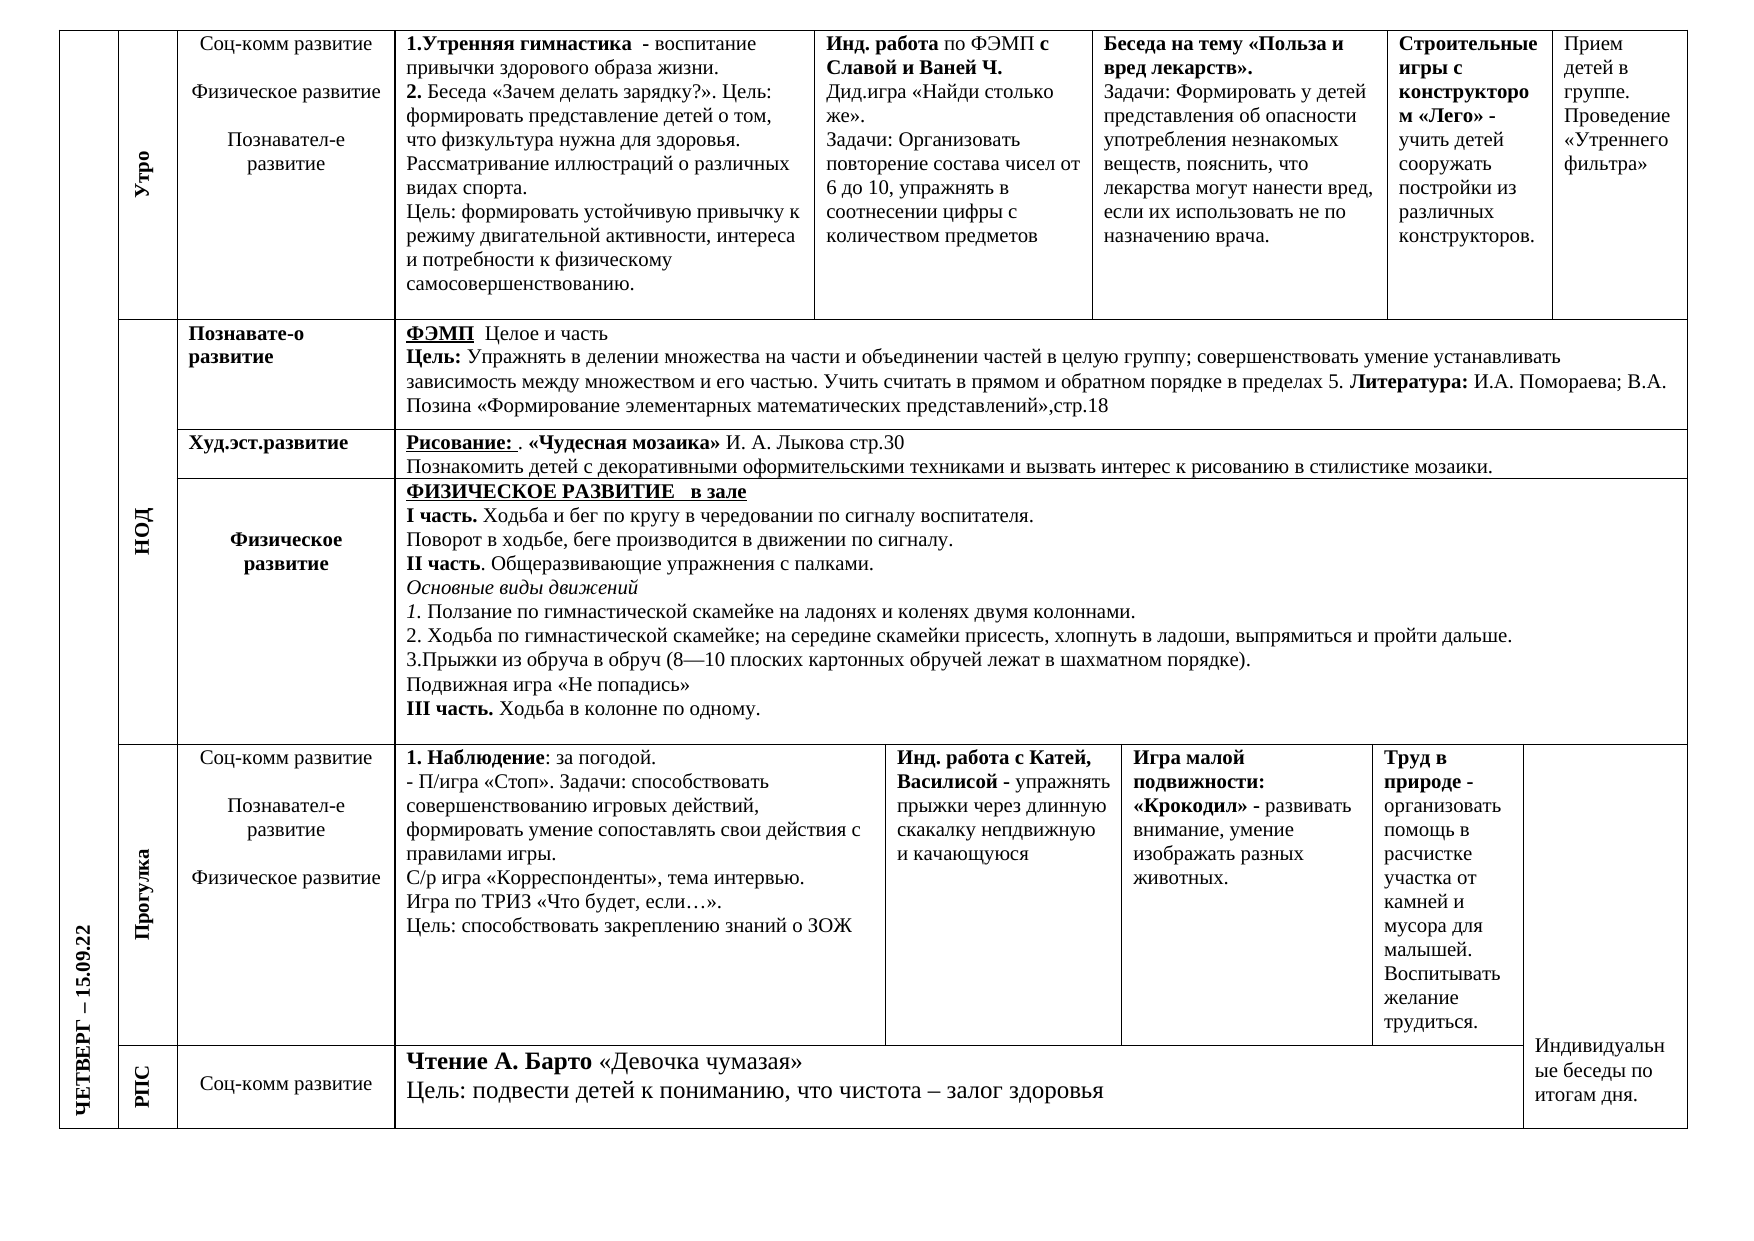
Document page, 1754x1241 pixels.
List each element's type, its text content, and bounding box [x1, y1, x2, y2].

table_cell 1.Утренняя гимнастика - воспитание привычки здорового образа жизни. 2. Беседа «Зачем делать зарядку?». Цель: формировать представление детей о том, что физкультура нужна для здоровья. Рассматривание иллюстраций о различных видах спорта. Цель: формировать устойчивую привычку к режиму двигательной активности, интереса и потребности к физическому самосовершенствованию. [396, 31, 814, 319]
table_cell Худ.эст.развитие [178, 430, 394, 478]
table_cell Беседа на тему «Польза и вред лекарств». Задачи: Формировать у детей представления об опасности употребления незнакомых веществ, пояснить, что лекарства могут нанести вред, если их использовать не по назначению врача. [1093, 31, 1387, 319]
table_cell ФЭМП Целое и часть Цель: Упражнять в делении множества на части и объединении частей в целую группу; совершенствовать умение устанавливать зависимость между множеством и его частью. Учить считать в прямом и обратном порядке в пределах 5. Литература: И.А. Помораева; В.А. Позина «Формирование элементарных математических представлений»,стр.18 [396, 320, 1687, 429]
table_cell Познавате-о развитие [178, 320, 394, 429]
table_cell Соц-комм развитие Познавател-е развитие Физическое развитие [178, 745, 394, 1045]
table_cell РПС [119, 1046, 177, 1128]
table_cell Соц-комм развитие [178, 1046, 394, 1128]
table_cell НОД [119, 320, 177, 744]
table_cell Рисование: . «Чудесная мозаика» И. А. Лыкова стр.30 Познакомить детей с декоративными оформительскими техниками и вызвать интерес к рисованию в стилистике мозаики. [396, 430, 1687, 478]
table_cell Инд. работа с Катей, Василисой - упражнять прыжки через длинную скакалку непдвижную и качающуюся [886, 745, 1121, 1045]
table_cell Индивидуальные беседы по итогам дня. [1524, 745, 1687, 1128]
table_cell Утро [119, 31, 177, 319]
table_cell ЧЕТВЕРГ – 15.09.22 [60, 31, 118, 1128]
table_cell Чтение А. Барто «Девочка чумазая» Цель: подвести детей к пониманию, что чистота – залог здоровья [396, 1046, 1523, 1128]
table_cell Физическое развитие [178, 479, 394, 744]
table_cell Прием детей в группе. Проведение «Утреннего фильтра» [1553, 31, 1687, 319]
table_cell Труд в природе - организовать помощь в расчистке участка от камней и мусора для малышей. Воспитывать желание трудиться. [1373, 745, 1523, 1045]
table_cell Инд. работа по ФЭМП с Славой и Ваней Ч. Дид.игра «Найди столько же». Задачи: Организовать повторение состава чисел от 6 до 10, упражнять в соотнесении цифры с количеством предметов [815, 31, 1092, 319]
table_cell Прогулка [119, 745, 177, 1045]
table_cell Игра малой подвижности: «Крокодил» - развивать внимание, умение изображать разных животных. [1122, 745, 1372, 1045]
table_cell Соц-комм развитие Физическое развитие Познавател-е развитие [178, 31, 394, 319]
table_cell Строительные игры с конструктором «Лего» - учить детей сооружать постройки из различных конструкторов. [1388, 31, 1552, 319]
table_cell 1. Наблюдение: за погодой. - П/игра «Стоп». Задачи: способствовать совершенствованию игровых действий, формировать умение сопоставлять свои действия с правилами игры. С/р игра «Корреспонденты», тема интервью. Игра по ТРИЗ «Что будет, если…». Цель: способствовать закреплению знаний о ЗОЖ [396, 745, 885, 1045]
table_cell ФИЗИЧЕСКОЕ РАЗВИТИЕ в зале I часть. Ходьба и бег по кругу в чередовании по сигналу воспитателя. Поворот в ходьбе, беге производится в движении по сигналу. II часть. Общеразвивающие упражнения с палками. Основные виды движений 1. Ползание по гимнастической скамейке на ладонях и коленях двумя колоннами. 2. Ходьба по гимнастической скамейке; на середине скамейки присесть, хлопнуть в ладоши, выпрямиться и пройти дальше. 3.Прыжки из обруча в обруч (8—10 плоских картонных обручей лежат в шахматном порядке). Подвижная игра «Не попадись» III часть. Ходьба в колонне по одному. [396, 479, 1687, 744]
